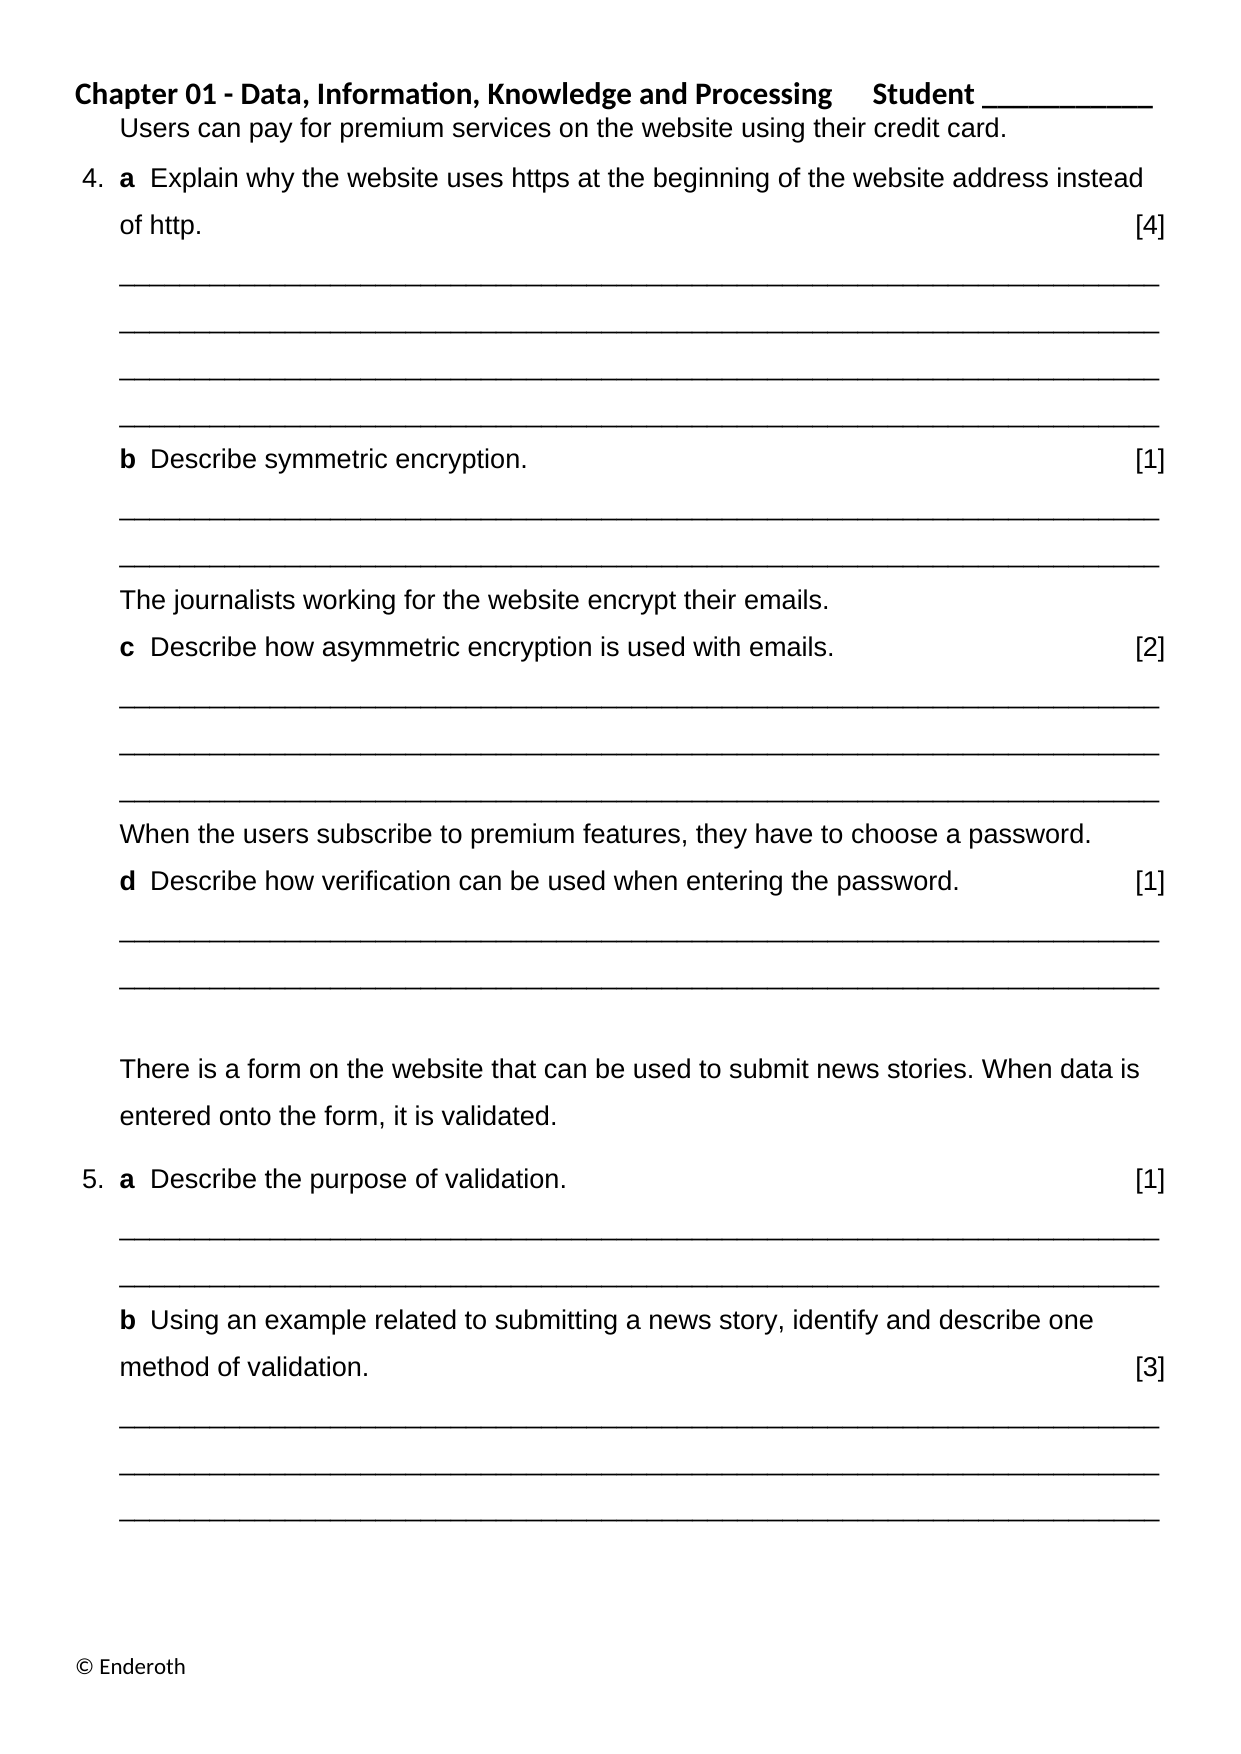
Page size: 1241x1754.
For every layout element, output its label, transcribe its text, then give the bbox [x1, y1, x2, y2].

list a Describe the purpose of validation. [1] __________________________________________________________________________________________________________________________________________ b Using an example related to submitting a news story, identify and describe one method of validation. [3] _______________________________________________________________________________________________________________________________________________________________________________________________________________ [82, 1163, 1165, 1523]
text Users can pay for premium services on the website using their credit card. [119, 112, 1165, 143]
list a Explain why the website uses https at the beginning of the website address instead of http. [4] ____________________________________________________________________________________________________________________________________________________________________________________________________________________________________________________________________________________ b Describe symmetric encryption. [1] __________________________________________________________________________________________________________________________________________ The journalists working for the website encrypt their emails. c Describe how asymmetric encryption is used with emails. [2] _______________________________________________________________________________________________________________________________________________________________________________________________________________ When the users subscribe to premium features, they have to choose a password. d Describe how verification can be used when entering the password. [1] __________________________________________________________________________________________________________________________________________ There is a form on the website that can be used to submit news stories. When data is entered onto the form, it is validated. [82, 162, 1165, 1131]
